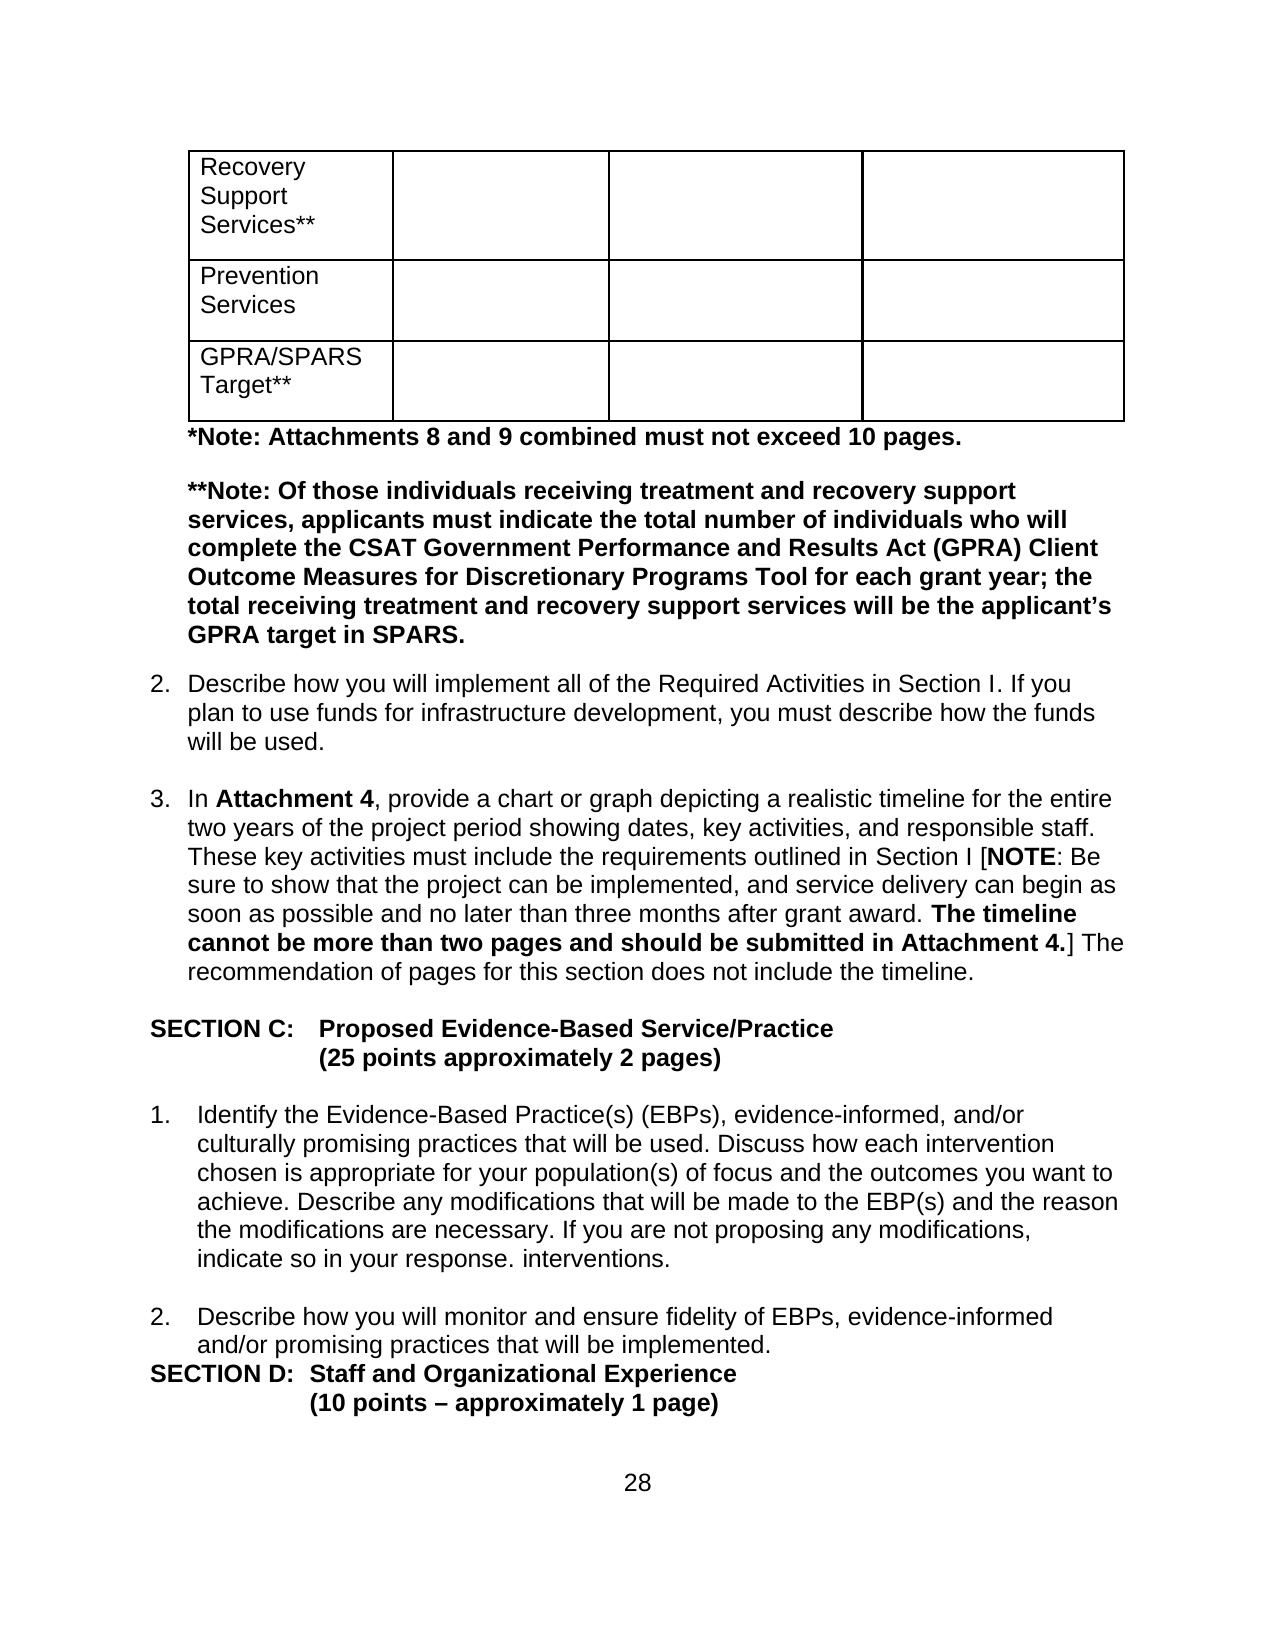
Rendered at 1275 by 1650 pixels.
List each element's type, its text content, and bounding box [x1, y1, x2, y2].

table_cell [394, 342, 608, 420]
table_cell Recovery Support Services** [190, 152, 392, 259]
table_cell [864, 342, 1123, 420]
text *Note: Attachments 8 and 9 combined must not exceed 10 pages. [150, 422, 1125, 451]
text SECTION C: Proposed Evidence-Based Service/Practice [150, 1014, 1125, 1043]
table_cell [394, 152, 608, 259]
text SECTION D: Staff and Organizational Experience [150, 1359, 1125, 1388]
table_cell [610, 261, 861, 339]
text 3. In Attachment 4, provide a chart or graph depicting a realistic timeline for the entire two years of the project period showing dates, key activities, and responsible staff. These key activities must include the requirements outlined in Section I [NOTE: Be sure to show that the project can be implemented, and service delivery can begin as soon as possible and no later than three months after grant award. The timeline cannot be more than two pages and should be submitted in Attachment 4.] The recommendation of pages for this section does not include the timeline. [150, 784, 1125, 985]
table_cell [610, 342, 861, 420]
list Describe how you will monitor and ensure fidelity of EBPs, evidence-informed and/or promising practices that will be implemented. [150, 1302, 1125, 1359]
table_cell [864, 261, 1123, 339]
text **Note: Of those individuals receiving treatment and recovery support services, applicants must indicate the total number of individuals who will complete the CSAT Government Performance and Results Act (GPRA) Client Outcome Measures for Discretionary Programs Tool for each grant year; the total receiving treatment and recovery support services will be the applicant’s GPRA target in SPARS. [187, 476, 1125, 648]
table_cell [394, 261, 608, 339]
table_cell [864, 152, 1123, 259]
list Identify the Evidence-Based Practice(s) (EBPs), evidence-informed, and/or culturally promising practices that will be used. Discuss how each intervention chosen is appropriate for your population(s) of focus and the outcomes you want to achieve. Describe any modifications that will be made to the EBP(s) and the reason the modifications are necessary. If you are not proposing any modifications, indicate so in your response. interventions. [150, 1100, 1125, 1273]
text (25 points approximately 2 pages) [150, 1043, 1125, 1072]
list Describe how you will implement all of the Required Activities in Section I. If you plan to use funds for infrastructure development, you must describe how the funds will be used. [150, 669, 1125, 755]
table_cell Prevention Services [190, 261, 392, 339]
text (10 points – approximately 1 page) [150, 1388, 1125, 1417]
table_cell GPRA/SPARS Target** [190, 342, 392, 420]
table_cell [610, 152, 861, 259]
